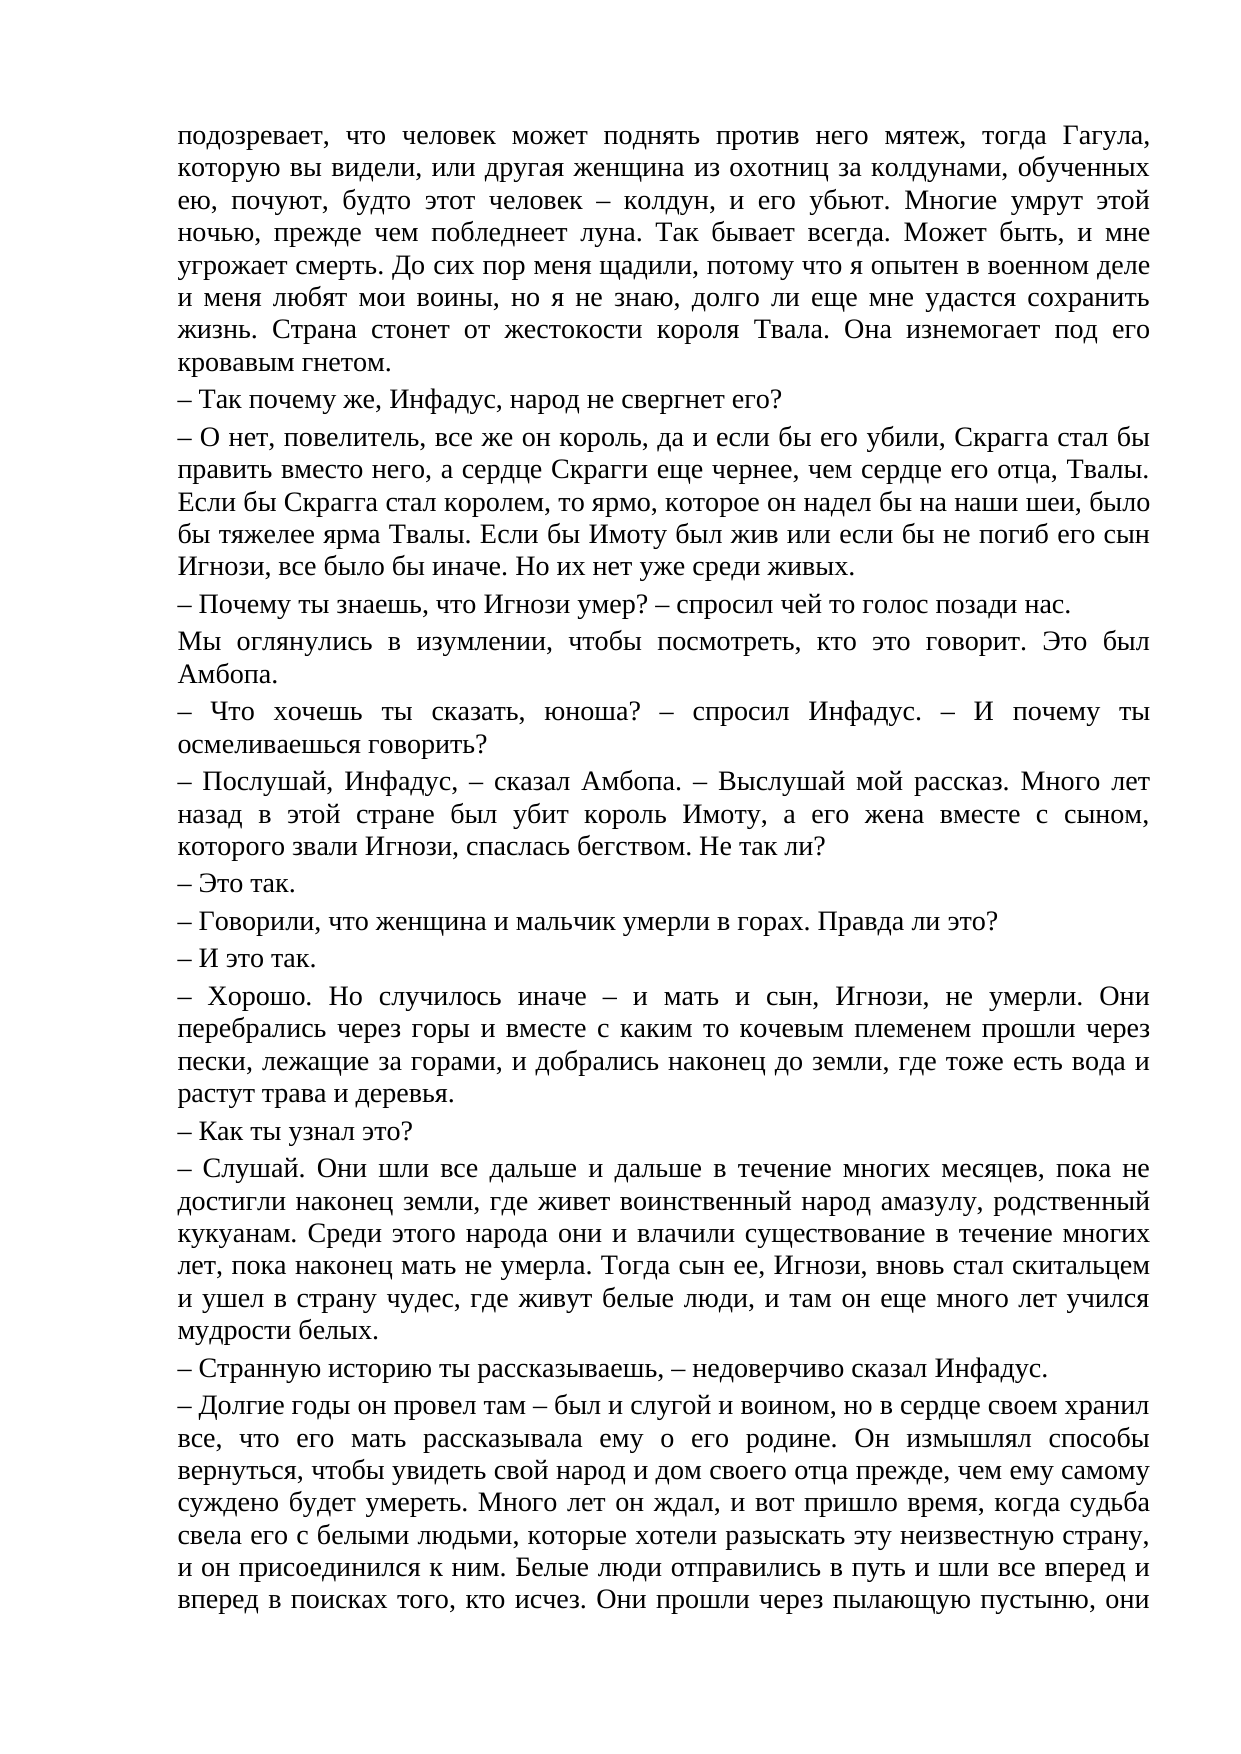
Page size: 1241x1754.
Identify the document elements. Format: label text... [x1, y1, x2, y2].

text Мы оглянулись в изумлении, чтобы посмотреть, кто это говорит. Это был Амбопа. [177, 624, 1152, 689]
text – Хорошо. Но случилось иначе – и мать и сын, Игнози, не умерли. Они перебрались через горы и вместе с каким то кочевым племенем прошли через пески, лежащие за горами, и добрались наконец до земли, где тоже есть вода и растут трава и деревья. [177, 979, 1152, 1109]
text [177, 118, 1152, 377]
text – О нет, повелитель, все же он король, да и если бы его убили, Скрагга стал бы править вместо него, а сердце Скрагги еще чернее, чем сердце его отца, Твалы. Если бы Скрагга стал королем, то ярмо, которое он надел бы на наши шеи, было бы тяжелее ярма Твалы. Если бы Имоту был жив или если бы не погиб его сын Игнози, все было бы иначе. Но их нет уже среди живых. [177, 420, 1152, 582]
text – И это так. [177, 942, 1152, 974]
text – Послушай, Инфадус, – сказал Амбопа. – Выслушай мой рассказ. Много лет назад в этой стране был убит король Имоту, а его жена вместе с сыном, которого звали Игнози, спаслась бегством. Не так ли? [177, 764, 1152, 861]
text – Говорили, что женщина и мальчик умерли в горах. Правда ли это? [177, 904, 1152, 936]
text – Что хочешь ты сказать, юноша? – спросил Инфадус. – И почему ты осмеливаешься говорить? [177, 694, 1152, 759]
text – Так почему же, Инфадус, народ не свергнет его? [177, 382, 1152, 415]
text – Как ты узнал это? [177, 1114, 1152, 1146]
text – Почему ты знаешь, что Игнози умер? – спросил чей то голос позади нас. [177, 587, 1152, 619]
text – Это так. [177, 867, 1152, 899]
text – Слушай. Они шли все дальше и дальше в течение многих месяцев, пока не достигли наконец земли, где живет воинственный народ амазулу, родственный кукуанам. Среди этого народа они и влачили существование в течение многих лет, пока наконец мать не умерла. Тогда сын ее, Игнози, вновь стал скитальцем и ушел в страну чудес, где живут белые люди, и там он еще много лет учился мудрости белых. [177, 1151, 1152, 1346]
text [177, 1388, 1152, 1615]
text – Странную историю ты рассказываешь, – недоверчиво сказал Инфадус. [177, 1351, 1152, 1383]
